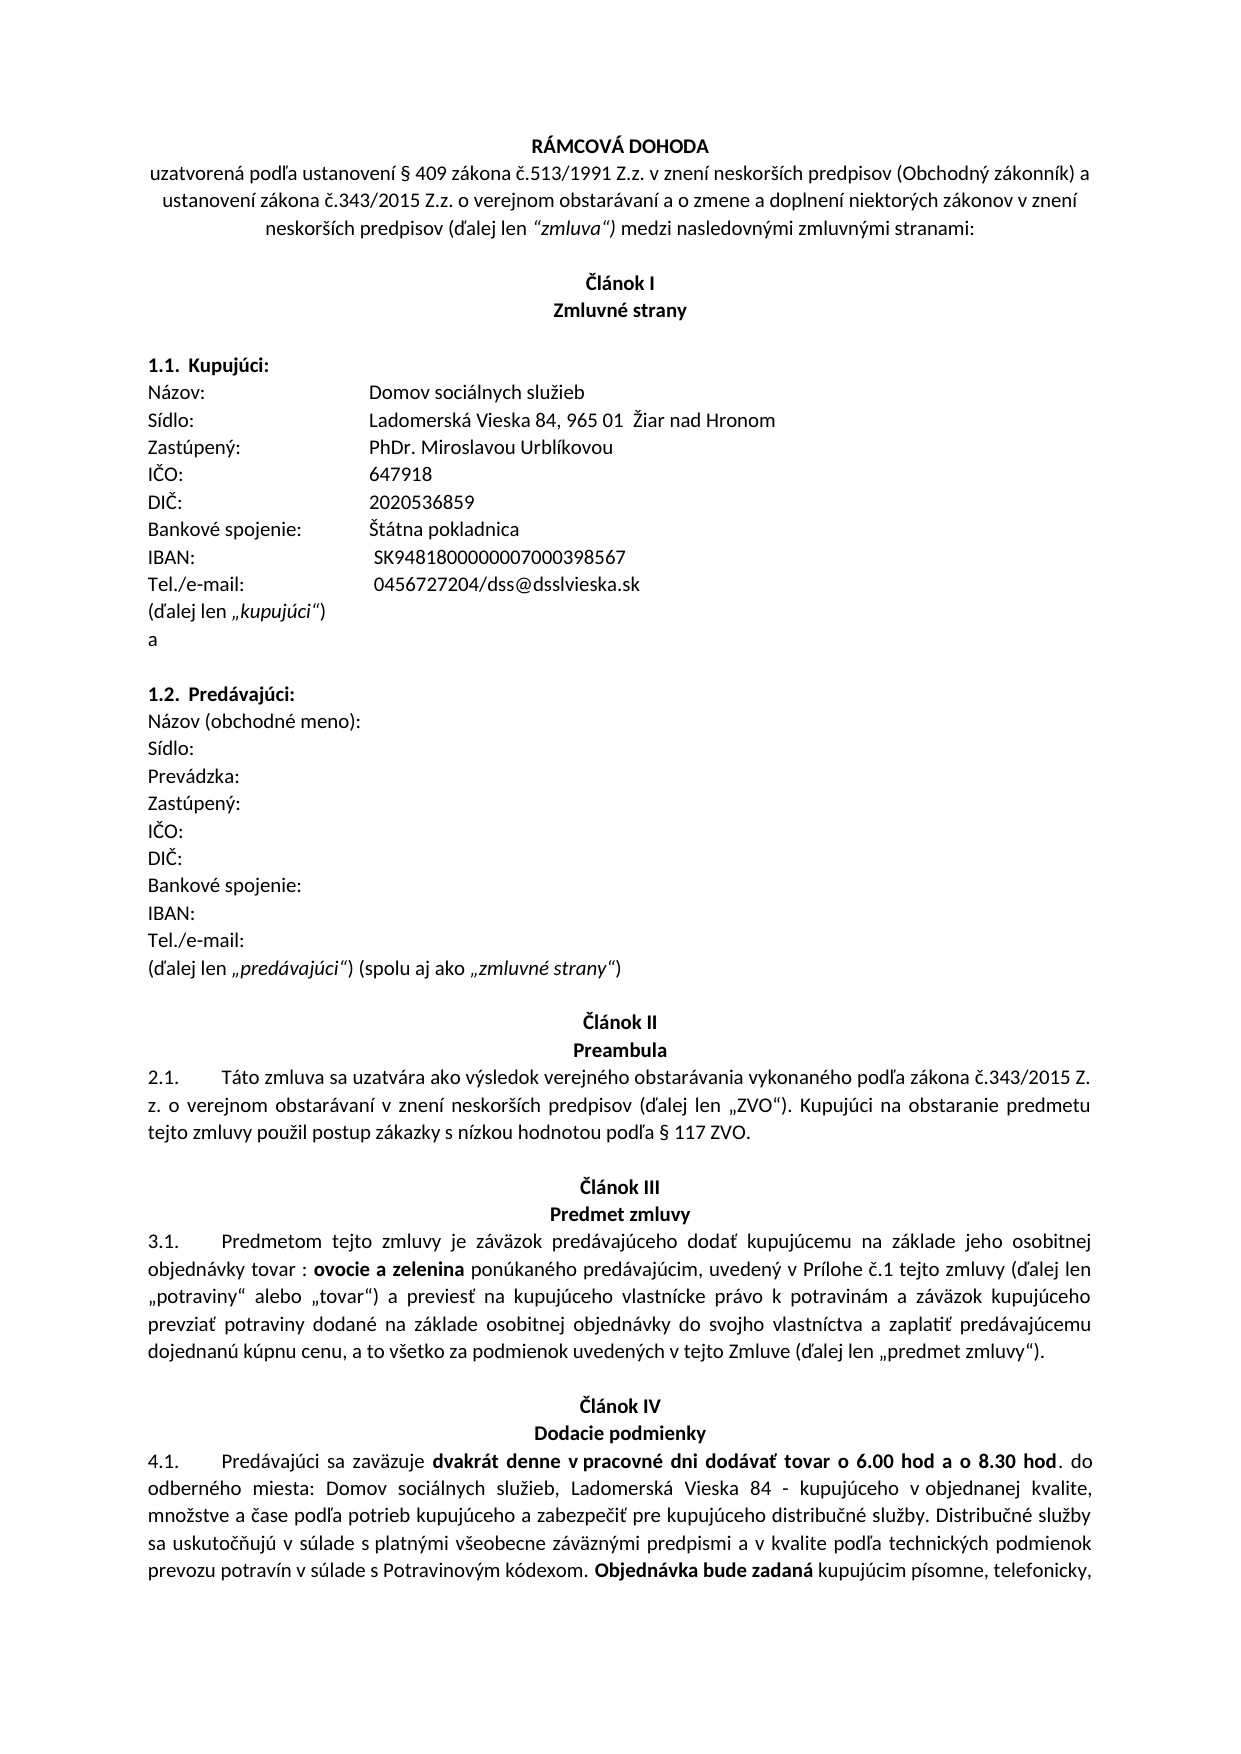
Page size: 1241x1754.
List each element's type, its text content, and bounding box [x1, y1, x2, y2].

text Sídlo: Ladomerská Vieska 84, 965 01 Žiar nad Hronom [148, 407, 1093, 432]
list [148, 1448, 1093, 1583]
text Článok I [148, 270, 1093, 295]
list Predmet zmluvy [148, 1201, 1093, 1227]
text Názov (obchodné meno): [148, 708, 1093, 734]
list Táto zmluva sa uzatvára ako výsledok verejného obstarávania vykonaného podľa zákona č.343/2015 Z. z. o verejnom obstarávaní v znení neskorších predpisov (ďalej len „ZVO“). Kupujúci na obstaranie predmetu tejto zmluvy použil postup zákazky s nízkou hodnotou podľa § 117 ZVO. [148, 1064, 1093, 1144]
text uzatvorená podľa ustanovení § 409 zákona č.513/1991 Z.z. v znení neskorších predpisov (Obchodný zákonník) a ustanovení zákona č.343/2015 Z.z. o verejnom obstarávaní a o zmene a doplnení niektorých zákonov v znení neskorších predpisov (ďalej len “zmluva“) medzi nasledovnými zmluvnými stranami: [148, 160, 1093, 241]
text IČO: 647918 [148, 462, 1093, 487]
text RÁMCOVÁ DOHODA [148, 133, 1093, 158]
text Sídlo: [148, 736, 1093, 761]
text IBAN: SK9481800000007000398567 [148, 544, 1093, 569]
list Článok III [148, 1174, 1093, 1199]
text Prevádzka: [148, 763, 1093, 788]
text IBAN: [148, 900, 1093, 925]
list Predávajúci: [148, 681, 1093, 706]
text DIČ: [148, 845, 1093, 871]
text Zastúpený: PhDr. Miroslavou Urblíkovou [148, 434, 1093, 460]
text Zmluvné strany [148, 297, 1093, 323]
text IČO: [148, 818, 1093, 843]
text Preambula [148, 1037, 1093, 1062]
text (ďalej len „kupujúci“) [148, 599, 1093, 624]
text Názov: Domov sociálnych služieb [148, 379, 1093, 405]
text Zastúpený: [148, 790, 1093, 816]
text (ďalej len „predávajúci“) (spolu aj ako „zmluvné strany“) [148, 955, 1093, 980]
text Tel./e-mail: [148, 927, 1093, 953]
text a [148, 626, 1093, 651]
list Predmetom tejto zmluvy je záväzok predávajúceho dodať kupujúcemu na základe jeho osobitnej objednávky tovar : ovocie a zelenina ponúkaného predávajúcim, uvedený v Prílohe č.1 tejto zmluvy (ďalej len „potraviny“ alebo „tovar“) a previesť na kupujúceho vlastnícke právo k potravinám a záväzok kupujúceho prevziať potraviny dodané na základe osobitnej objednávky do svojho vlastníctva a zaplatiť predávajúcemu dojednanú kúpnu cenu, a to všetko za podmienok uvedených v tejto Zmluve (ďalej len „predmet zmluvy“). [148, 1229, 1093, 1364]
list Článok IV [148, 1393, 1093, 1418]
text Tel./e-mail: 0456727204/dss@dsslvieska.sk [148, 571, 1093, 597]
text Bankové spojenie: [148, 873, 1093, 898]
text Článok II [148, 1009, 1093, 1035]
list Dodacie podmienky [148, 1421, 1093, 1446]
list Kupujúci: [148, 352, 1093, 377]
text Bankové spojenie: Štátna pokladnica [148, 516, 1093, 542]
text DIČ: 2020536859 [148, 489, 1093, 514]
